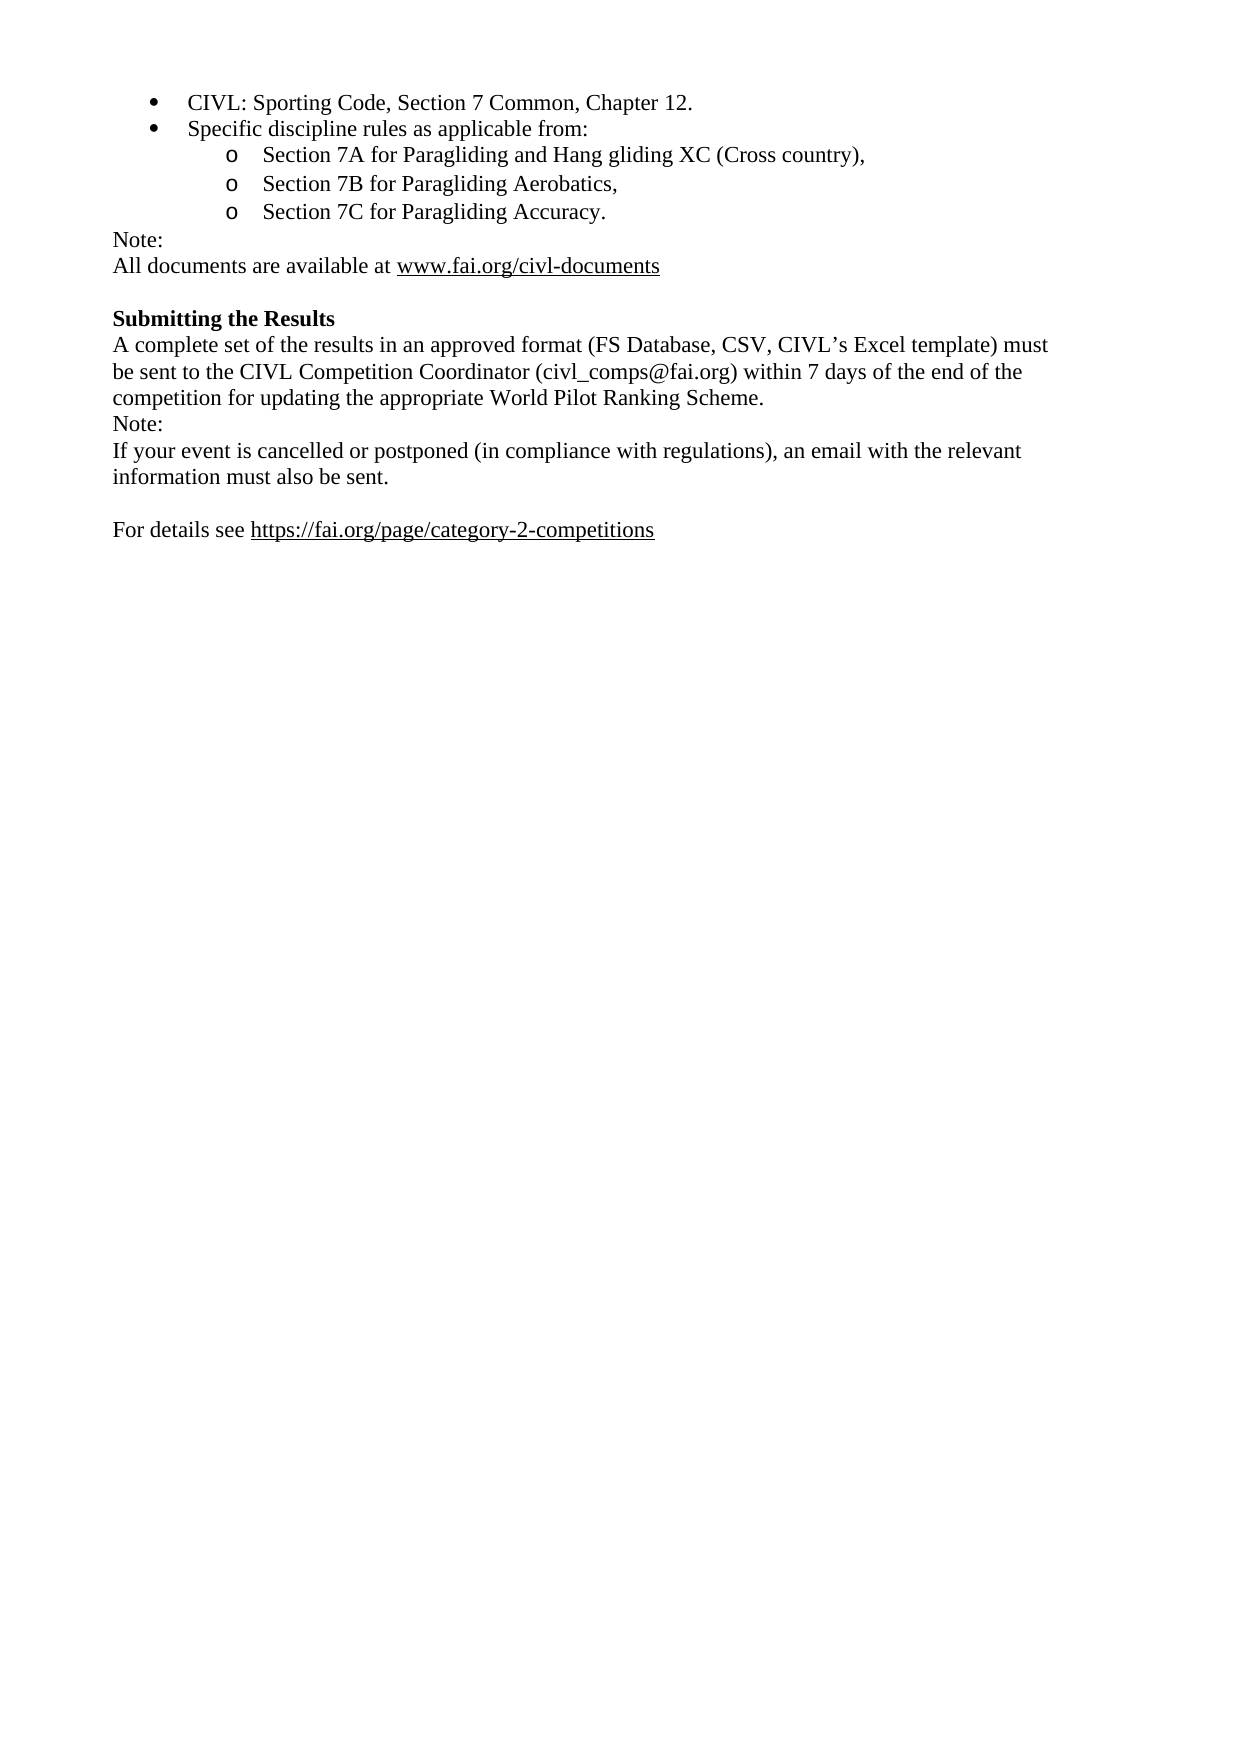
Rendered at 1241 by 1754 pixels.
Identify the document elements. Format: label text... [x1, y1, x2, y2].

text For details see https://fai.org/page/category-2-competitions [112, 516, 1057, 542]
text Note: [112, 411, 1057, 437]
text A complete set of the results in an approved format (FS Database, CSV, CIVL’s Excel template) must be sent to the CIVL Competition Coordinator (civl_comps@fai.org) within 7 days of the end of the competition for updating the appropriate World Pilot Ranking Scheme. [112, 331, 1057, 411]
text If your event is cancelled or postponed (in compliance with regulations), an email with the relevant information must also be sent. [112, 437, 1057, 489]
list Section 7C for Paragliding Accuracy. [225, 198, 1057, 226]
text Submitting the Results [112, 305, 1057, 331]
list CIVL: Sporting Code, Section 7 Common, Chapter 12. [150, 89, 1057, 115]
text Note: [112, 226, 1057, 252]
list Section 7A for Paragliding and Hang gliding XC (Cross country), [225, 141, 1057, 169]
text All documents are available at www.fai.org/civl-documents [112, 252, 1057, 279]
list Section 7B for Paragliding Aerobatics, [225, 169, 1057, 198]
list Specific discipline rules as applicable from: [150, 115, 1057, 141]
